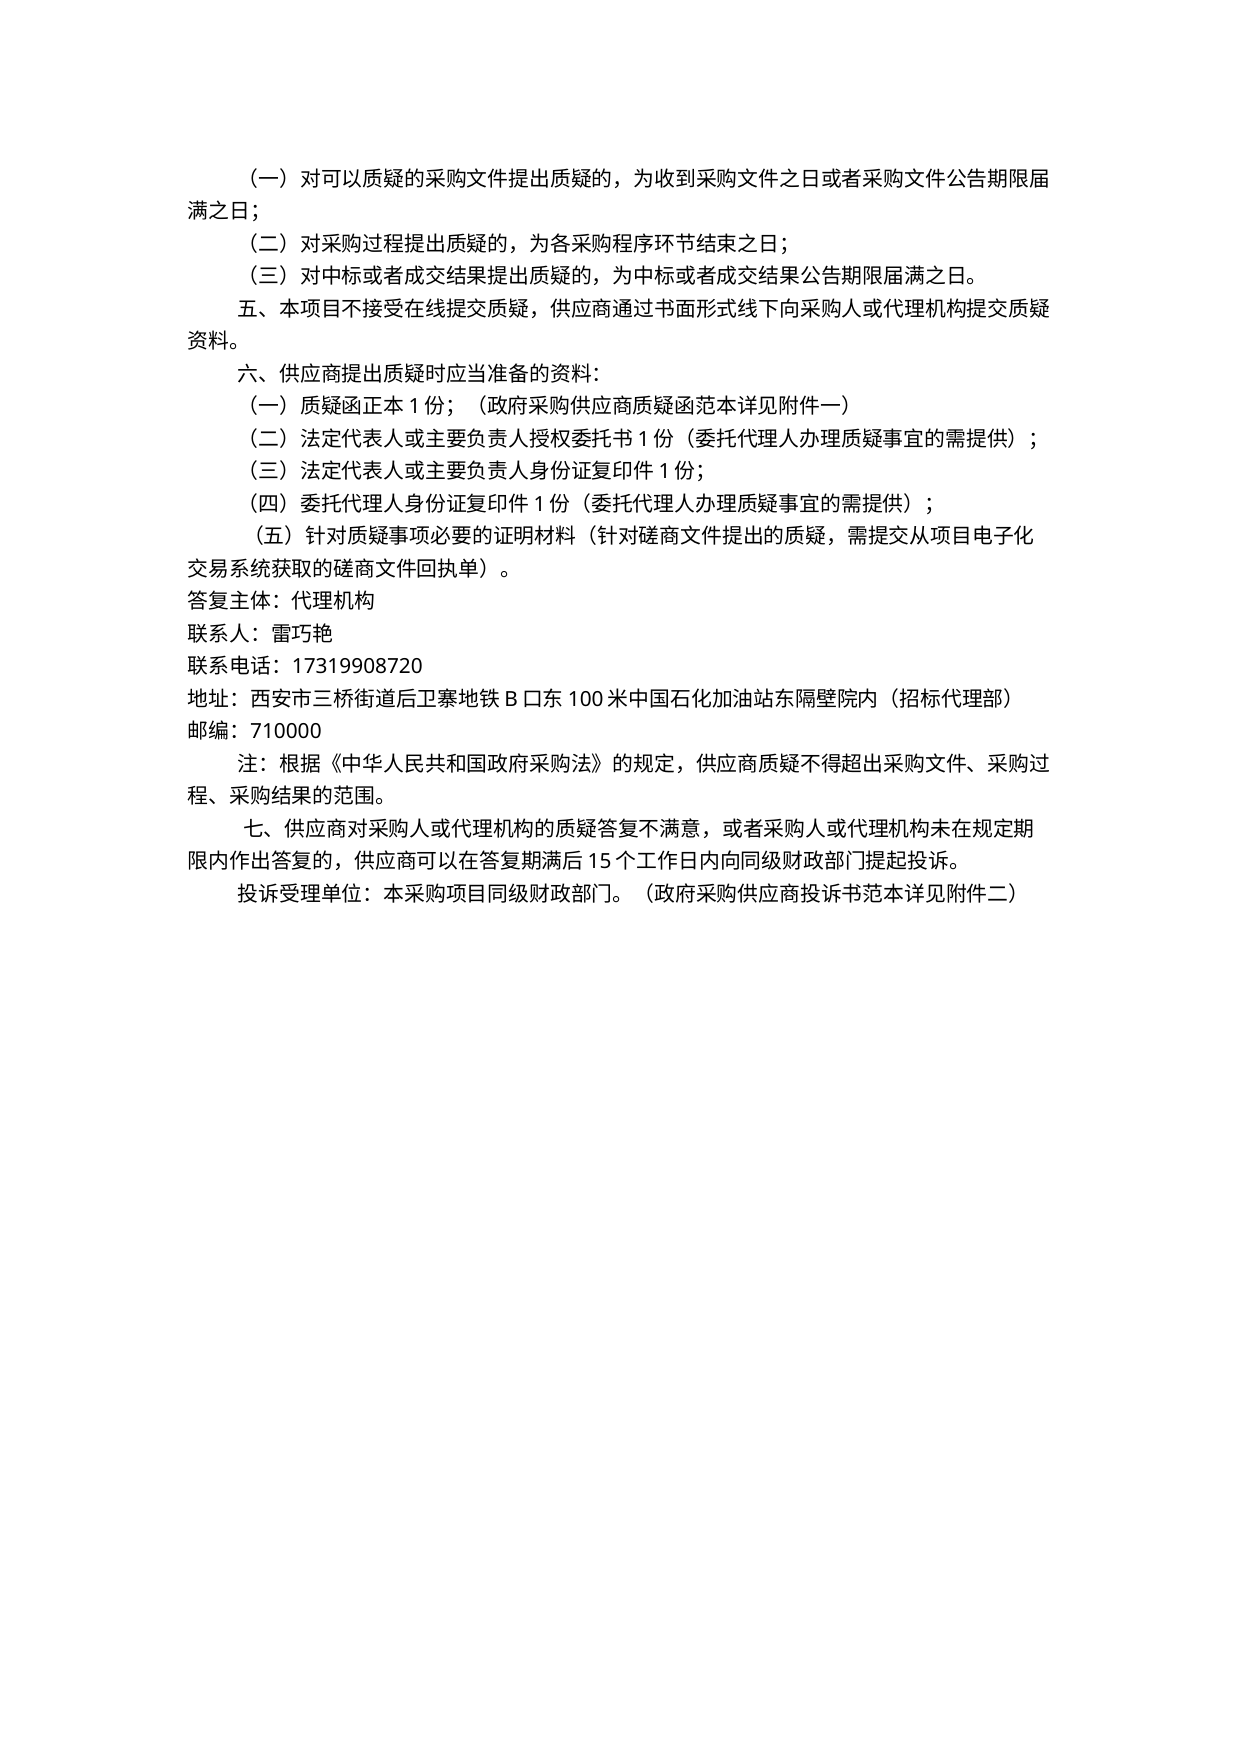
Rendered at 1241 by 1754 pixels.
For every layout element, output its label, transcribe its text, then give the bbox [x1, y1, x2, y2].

text 七、供应商对采购人或代理机构的质疑答复不满意，或者采购人或代理机构未在规定期限内作出答复的，供应商可以在答复期满后15个工作日内向同级财政部门提起投诉。 [187, 812, 1053, 877]
text 联系电话：17319908720 [187, 649, 1053, 682]
text （一）质疑函正本1份；（政府采购供应商质疑函范本详见附件一） [187, 389, 1053, 422]
text （二）对采购过程提出质疑的，为各采购程序环节结束之日； [187, 227, 1053, 259]
text （一）对可以质疑的采购文件提出质疑的，为收到采购文件之日或者采购文件公告期限届满之日； [187, 162, 1053, 227]
text 注：根据《中华人民共和国政府采购法》的规定，供应商质疑不得超出采购文件、采购过程、采购结果的范围。 [187, 747, 1053, 812]
text （二）法定代表人或主要负责人授权委托书1份（委托代理人办理质疑事宜的需提供）； [187, 422, 1053, 454]
text 联系人：雷巧艳 [187, 617, 1053, 649]
text （三）对中标或者成交结果提出质疑的，为中标或者成交结果公告期限届满之日。 [187, 259, 1053, 292]
text 地址：西安市三桥街道后卫寨地铁B口东100米中国石化加油站东隔壁院内（招标代理部） [187, 682, 1053, 714]
text （三）法定代表人或主要负责人身份证复印件1份； [187, 454, 1053, 487]
text （四）委托代理人身份证复印件1份（委托代理人办理质疑事宜的需提供）； [187, 487, 1053, 519]
text 投诉受理单位：本采购项目同级财政部门。（政府采购供应商投诉书范本详见附件二） [187, 877, 1053, 909]
text （五）针对质疑事项必要的证明材料（针对磋商文件提出的质疑，需提交从项目电子化交易系统获取的磋商文件回执单）。 [187, 519, 1053, 584]
text 邮编：710000 [187, 714, 1053, 747]
text 五、本项目不接受在线提交质疑，供应商通过书面形式线下向采购人或代理机构提交质疑资料。 [187, 292, 1053, 357]
text 六、供应商提出质疑时应当准备的资料： [187, 357, 1053, 389]
text 答复主体：代理机构 [187, 584, 1053, 617]
